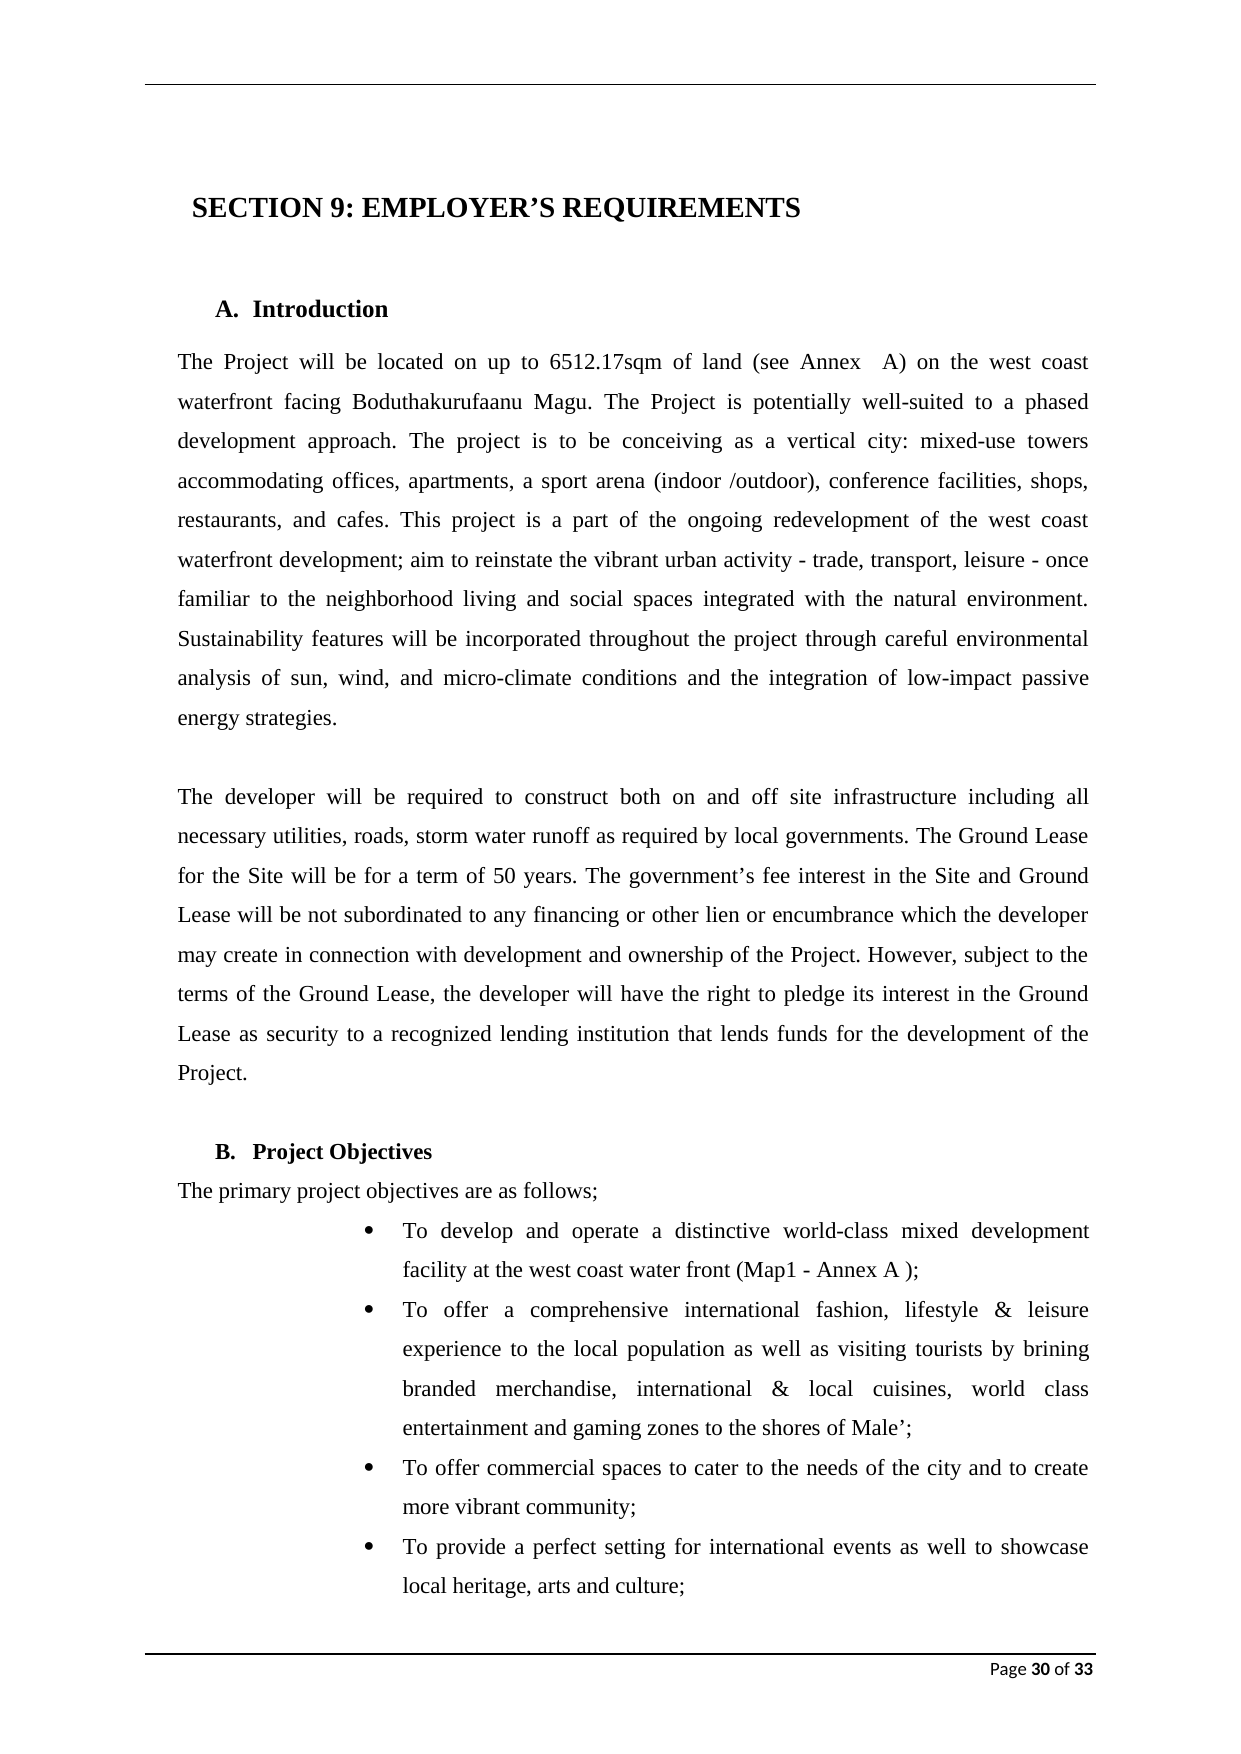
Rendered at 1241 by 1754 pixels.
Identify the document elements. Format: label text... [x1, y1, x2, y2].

text The developer will be required to construct both on and off site infrastructure including all necessary utilities, roads, storm water runoff as required by local governments. The Ground Lease for the Site will be for a term of 50 years. The government’s fee interest in the Site and Ground Lease will be not subordinated to any financing or other lien or encumbrance which the developer may create in connection with development and ownership of the Project. However, subject to the terms of the Ground Lease, the developer will have the right to pledge its interest in the Ground Lease as security to a recognized lending institution that lends funds for the development of the Project. [177, 783, 1090, 1085]
list To provide a perfect setting for international events as well to showcase local heritage, arts and culture; [365, 1533, 1090, 1599]
list To offer commercial spaces to cater to the needs of the city and to create more vibrant community; [365, 1454, 1090, 1520]
list Project Objectives [215, 1138, 1090, 1164]
list To develop and operate a distinctive world-class mixed development facility at the west coast water front (Map1 - Annex A ); [365, 1217, 1090, 1283]
list To offer a comprehensive international fashion, lifestyle & leisure experience to the local population as well as visiting tourists by brining branded merchandise, international & local cuisines, world class entertainment and gaming zones to the shores of Male’; [365, 1296, 1090, 1441]
text The Project will be located on up to 6512.17sqm of land (see Annex A) on the west coast waterfront facing Boduthakurufaanu Magu. The Project is potentially well-suited to a phased development approach. The project is to be conceiving as a vertical city: mixed-use towers accommodating offices, apartments, a sport arena (indoor /outdoor), conference facilities, shops, restaurants, and cafes. This project is a part of the ongoing redevelopment of the west coast waterfront development; aim to reinstate the vibrant urban activity - trade, transport, leisure - once familiar to the neighborhood living and social spaces integrated with the natural environment. Sustainability features will be incorporated throughout the project through careful environmental analysis of sun, wind, and micro-climate conditions and the integration of low-impact passive energy strategies. [177, 348, 1090, 730]
subtitle SECTION 9: EMPLOYER’S REQUIREMENTS [192, 191, 1084, 224]
list Introduction [215, 294, 1090, 323]
list The primary project objectives are as follows; [177, 1177, 1090, 1204]
